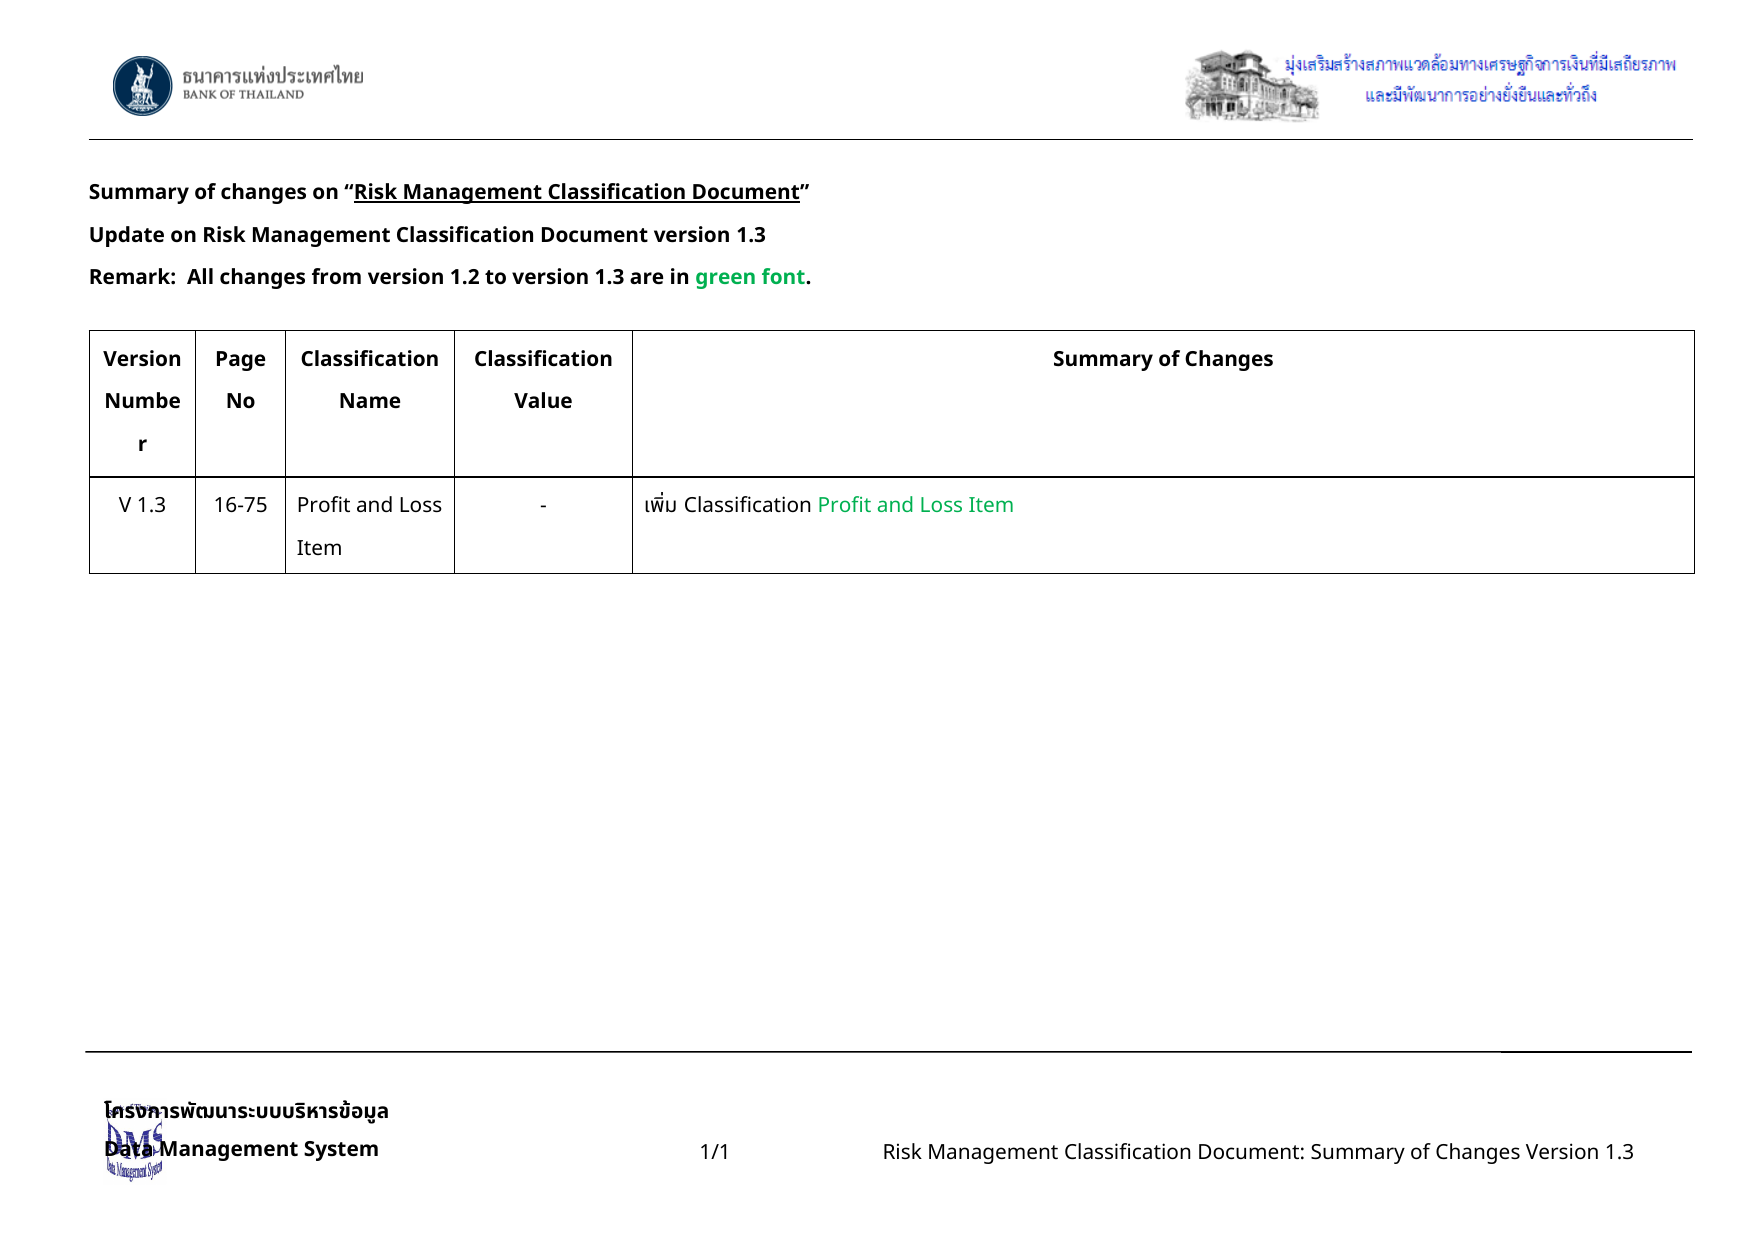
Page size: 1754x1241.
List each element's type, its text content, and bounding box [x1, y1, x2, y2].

table_cell V 1.3 [90, 478, 195, 573]
table_header Summary of Changes [633, 331, 1694, 476]
table_cell - [455, 478, 632, 573]
picture [1184, 46, 1680, 125]
table_cell Profit and Loss Item [286, 478, 454, 573]
table_header Classification Value [455, 331, 632, 476]
picture [102, 46, 375, 125]
table_cell 16-75 [196, 478, 285, 573]
table_header Version Number [90, 331, 195, 476]
text Summary of changes on “Risk Management Classification Document” [89, 177, 1635, 206]
table_cell เพิ่ม Classification Profit and Loss Item [633, 478, 1694, 573]
text Remark: All changes from version 1.2 to version 1.3 are in green font. [89, 262, 1635, 291]
table_header Classification Name [286, 331, 454, 476]
picture [103, 1098, 167, 1185]
text Update on Risk Management Classification Document version 1.3 [89, 220, 1635, 248]
table_header Page No [196, 331, 285, 476]
